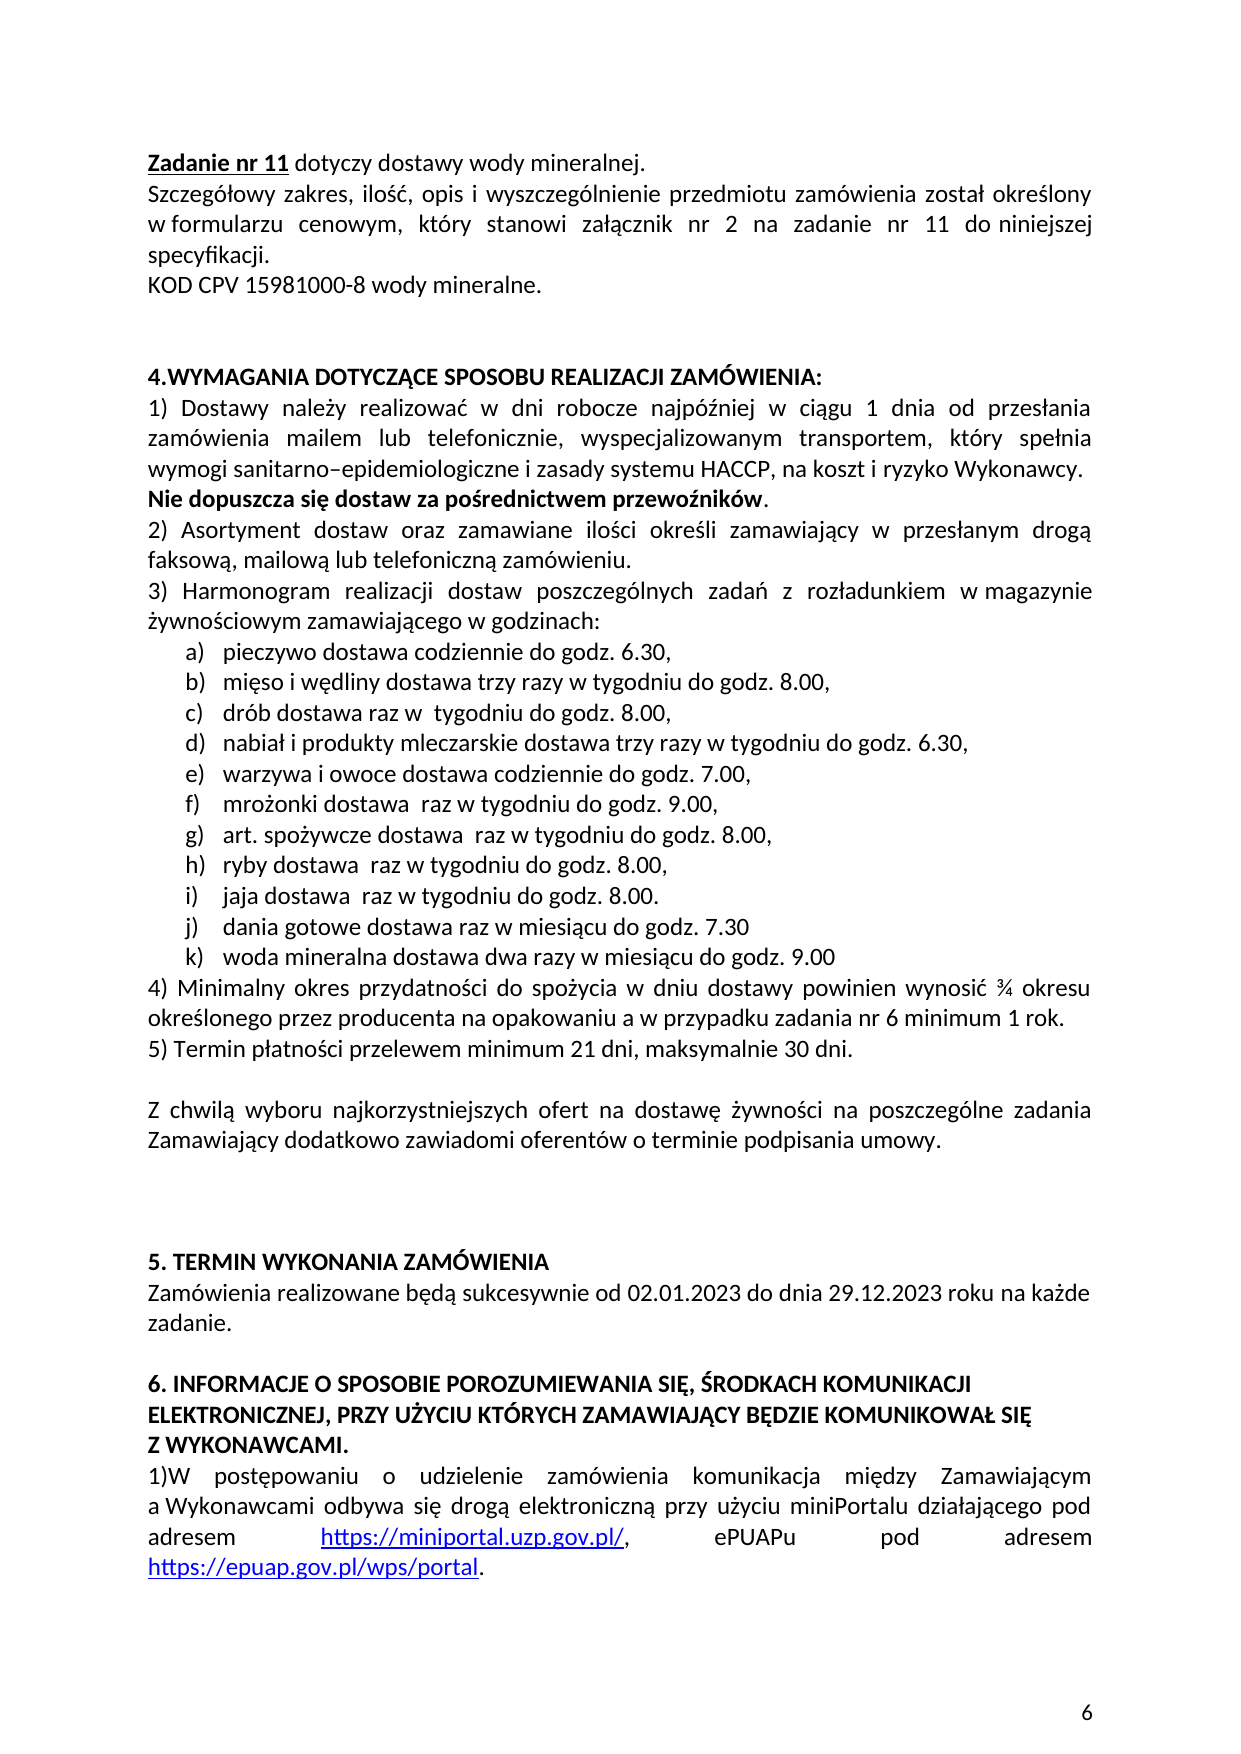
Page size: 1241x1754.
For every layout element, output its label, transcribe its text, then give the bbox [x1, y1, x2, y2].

list jaja dostawa raz w tygodniu do godz. 8.00. [185, 880, 1093, 911]
list mrożonki dostawa raz w tygodniu do godz. 9.00, [185, 788, 1093, 819]
text 6. INFORMACJE O SPOSOBIE POROZUMIEWANIA SIĘ, ŚRODKACH KOMUNIKACJI ELEKTRONICZNEJ, PRZY UŻYCIU KTÓRYCH ZAMAWIAJĄCY BĘDZIE KOMUNIKOWAŁ SIĘ Z WYKONAWCAMI. [148, 1368, 1093, 1460]
text Nie dopuszcza się dostaw za pośrednictwem przewoźników. [148, 483, 1093, 514]
text 1) Dostawy należy realizować w dni robocze najpóźniej w ciągu 1 dnia od przesłania zamówienia mailem lub telefonicznie, wyspecjalizowanym transportem, który spełnia wymogi sanitarno–epidemiologiczne i zasady systemu HACCP, na koszt i ryzyko Wykonawcy. [148, 392, 1093, 483]
list ryby dostawa raz w tygodniu do godz. 8.00, [185, 849, 1093, 880]
text Z chwilą wyboru najkorzystniejszych ofert na dostawę żywności na poszczególne zadania Zamawiający dodatkowo zawiadomi oferentów o terminie podpisania umowy. [148, 1094, 1093, 1155]
list art. spożywcze dostawa raz w tygodniu do godz. 8.00, [185, 819, 1093, 849]
list mięso i wędliny dostawa trzy razy w tygodniu do godz. 8.00, [185, 666, 1093, 697]
text 4) Minimalny okres przydatności do spożycia w dniu dostawy powinien wynosić ¾ okresu określonego przez producenta na opakowaniu a w przypadku zadania nr 6 minimum 1 rok. [148, 972, 1093, 1033]
list drób dostawa raz w tygodniu do godz. 8.00, [185, 697, 1093, 727]
list nabiał i produkty mleczarskie dostawa trzy razy w tygodniu do godz. 6.30, [185, 727, 1093, 758]
text 1)W postępowaniu o udzielenie zamówienia komunikacja między Zamawiającym a Wykonawcami odbywa się drogą elektroniczną przy użyciu miniPortalu działającego pod adresem https://miniportal.uzp.gov.pl/, ePUAPu pod adresem https://epuap.gov.pl/wps/portal. [148, 1460, 1093, 1582]
text Zadanie nr 11 dotyczy dostawy wody mineralnej. [148, 148, 1093, 178]
list pieczywo dostawa codziennie do godz. 6.30, [185, 636, 1093, 666]
text KOD CPV 15981000-8 wody mineralne. [148, 270, 1093, 300]
text Zamówienia realizowane będą sukcesywnie od 02.01.2023 do dnia 29.12.2023 roku na każde zadanie. [148, 1277, 1093, 1338]
text 3) Harmonogram realizacji dostaw poszczególnych zadań z rozładunkiem w magazynie żywnościowym zamawiającego w godzinach: [148, 575, 1093, 636]
list woda mineralna dostawa dwa razy w miesiącu do godz. 9.00 [185, 941, 1093, 972]
text 4.WYMAGANIA DOTYCZĄCE SPOSOBU REALIZACJI ZAMÓWIENIA: [148, 361, 1093, 392]
list warzywa i owoce dostawa codziennie do godz. 7.00, [185, 758, 1093, 788]
text 5) Termin płatności przelewem minimum 21 dni, maksymalnie 30 dni. [148, 1033, 1093, 1063]
list dania gotowe dostawa raz w miesiącu do godz. 7.30 [185, 911, 1093, 941]
text 5. TERMIN WYKONANIA ZAMÓWIENIA [148, 1246, 1093, 1277]
text Szczegółowy zakres, ilość, opis i wyszczególnienie przedmiotu zamówienia został określony w formularzu cenowym, który stanowi załącznik nr 2 na zadanie nr 11 do niniejszej specyfikacji. [148, 178, 1093, 270]
text 2) Asortyment dostaw oraz zamawiane ilości określi zamawiający w przesłanym drogą faksową, mailową lub telefoniczną zamówieniu. [148, 514, 1093, 575]
